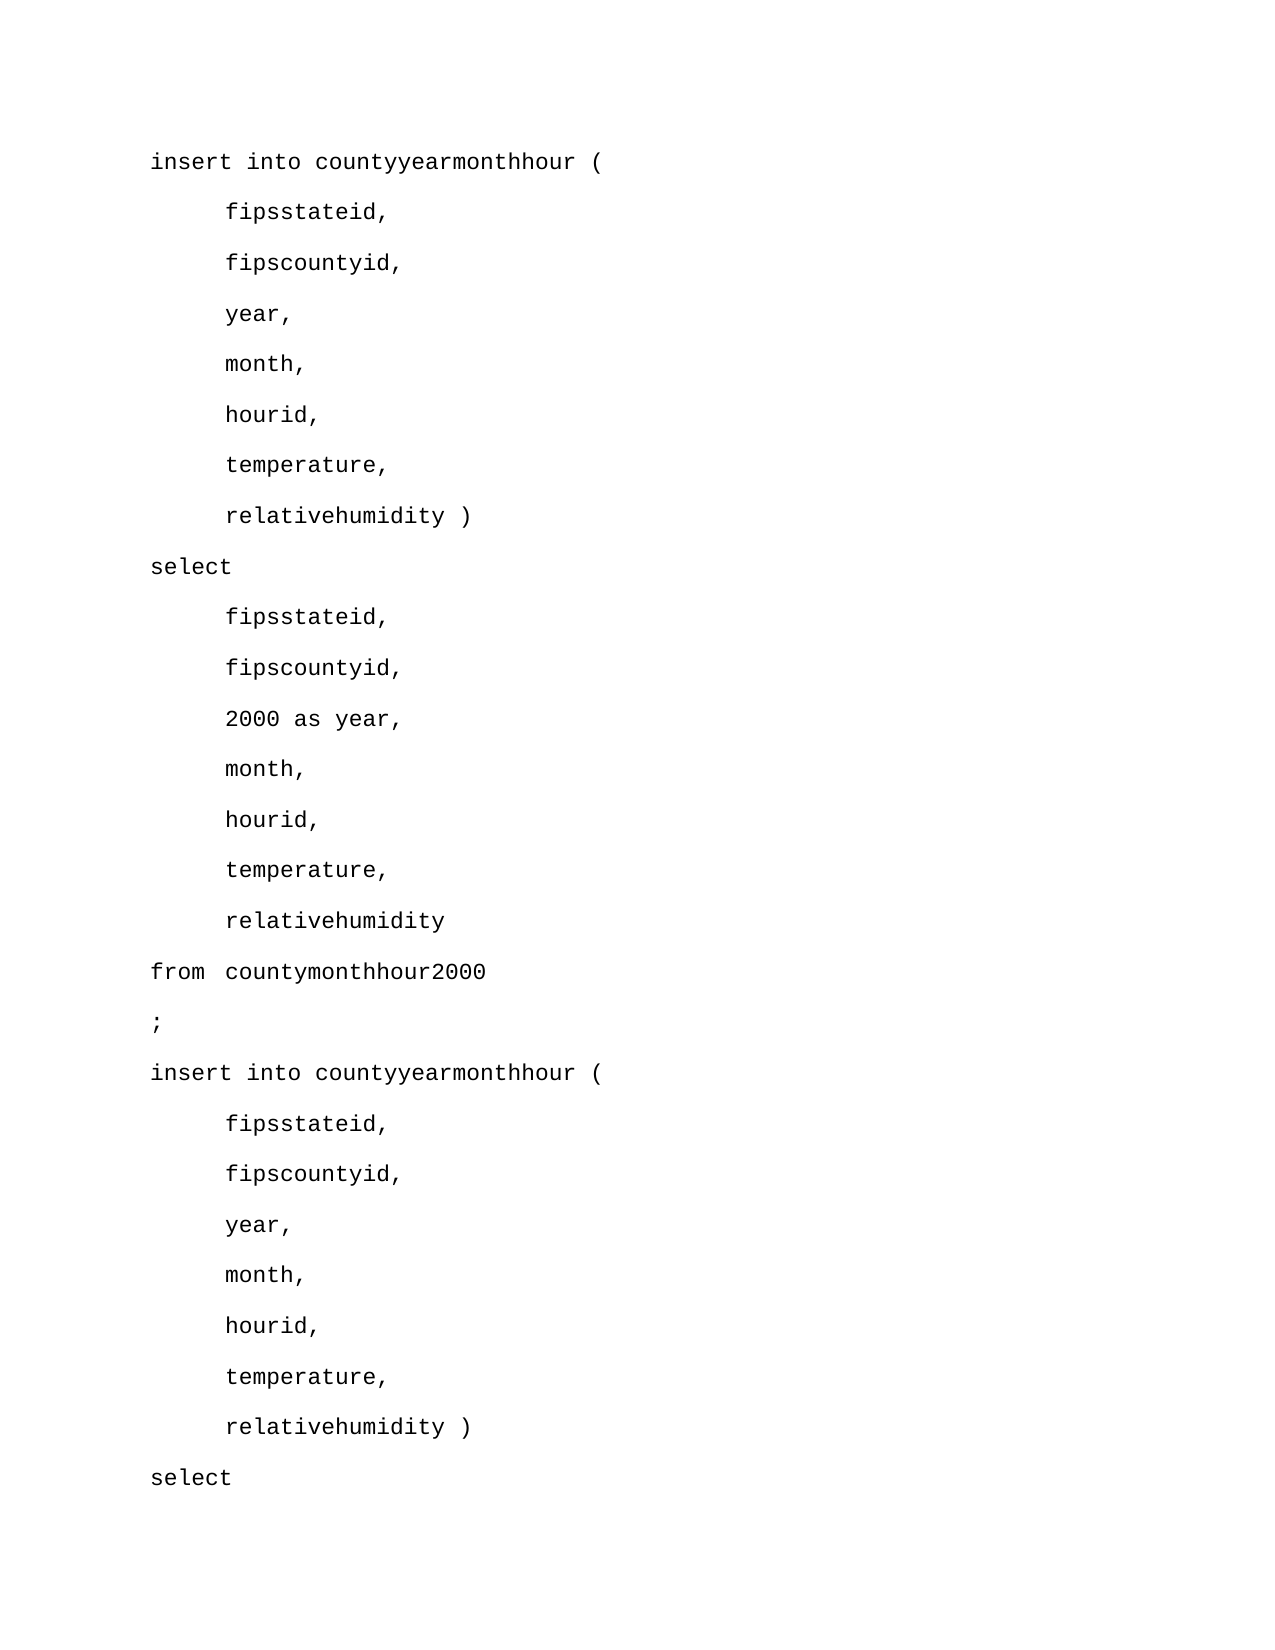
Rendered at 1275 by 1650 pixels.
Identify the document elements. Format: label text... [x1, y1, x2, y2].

text fipsstateid, [150, 201, 1215, 227]
text month, [150, 1264, 1215, 1290]
text insert into countyyearmonthhour ( [150, 150, 1215, 176]
text fipscountyid, [150, 251, 1215, 277]
text relativehumidity ) [150, 1416, 1215, 1442]
text select [150, 555, 1215, 581]
text hourid, [150, 403, 1215, 429]
text year, [150, 1213, 1215, 1239]
text 2000 as year, [150, 707, 1215, 733]
text temperature, [150, 1365, 1215, 1391]
text fipscountyid, [150, 1162, 1215, 1188]
text insert into countyyearmonthhour ( [150, 1061, 1215, 1087]
text ; [150, 1011, 1215, 1037]
text fipscountyid, [150, 656, 1215, 682]
text temperature, [150, 454, 1215, 480]
text from countymonthhour2000 [150, 960, 1215, 986]
text fipsstateid, [150, 606, 1215, 632]
text month, [150, 757, 1215, 783]
text relativehumidity [150, 909, 1215, 935]
text hourid, [150, 1314, 1215, 1340]
text year, [150, 302, 1215, 328]
text temperature, [150, 859, 1215, 885]
text fipsstateid, [150, 1112, 1215, 1138]
text month, [150, 352, 1215, 378]
text relativehumidity ) [150, 504, 1215, 530]
text select [150, 1466, 1215, 1492]
text hourid, [150, 808, 1215, 834]
